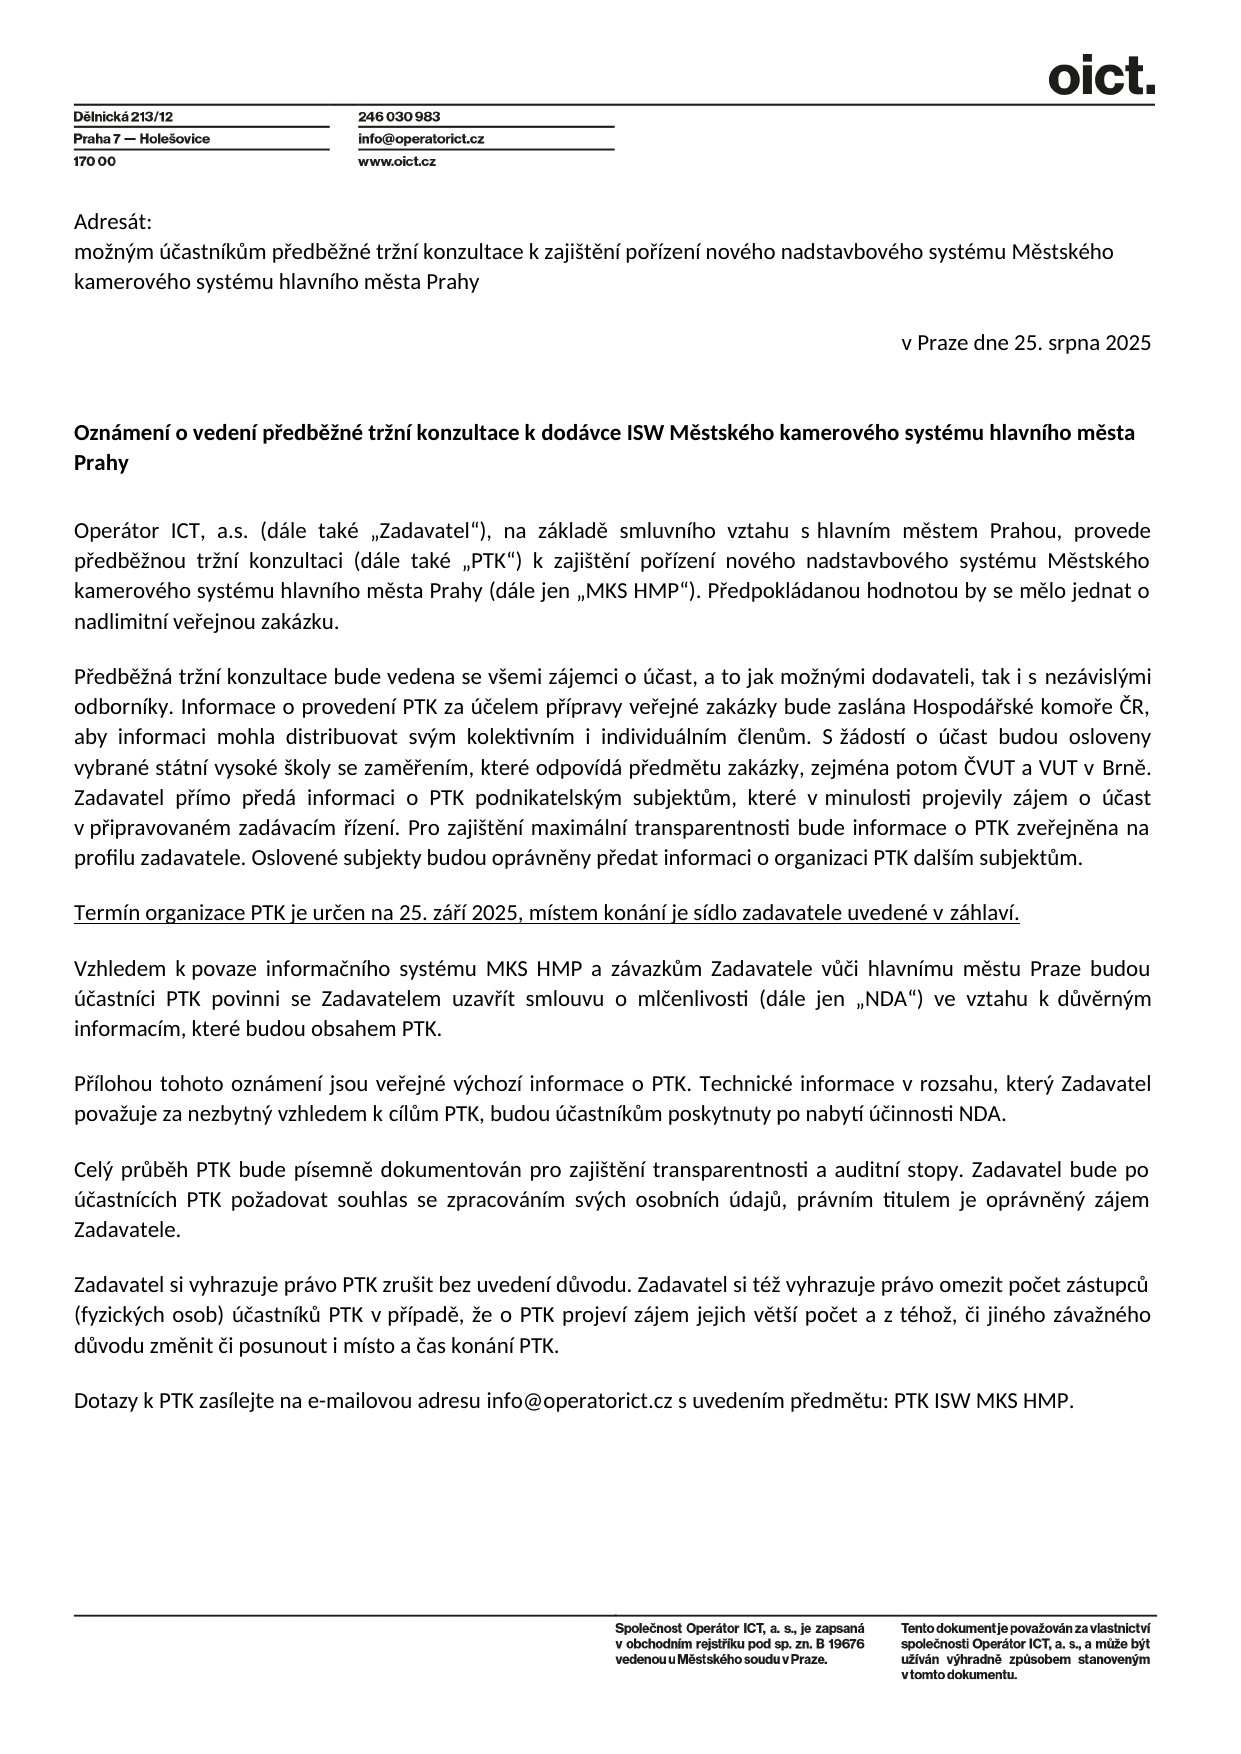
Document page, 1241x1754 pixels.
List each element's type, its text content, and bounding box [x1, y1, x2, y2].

text Celý průběh PTK bude písemně dokumentován pro zajištění transparentnosti a auditní stopy. Zadavatel bude po účastnících PTK požadovat souhlas se zpracováním svých osobních údajů, právním titulem je oprávněný zájem Zadavatele. [74, 1155, 1152, 1243]
text Předběžná tržní konzultace bude vedena se všemi zájemci o účast, a to jak možnými dodavateli, tak i s nezávislými odborníky. Informace o provedení PTK za účelem přípravy veřejné zakázky bude zaslána Hospodářské komoře ČR, aby informaci mohla distribuovat svým kolektivním i individuálním členům. S žádostí o účast budou osloveny vybrané státní vysoké školy se zaměřením, které odpovídá předmětu zakázky, zejména potom ČVUT a VUT v Brně. Zadavatel přímo předá informaci o PTK podnikatelským subjektům, které v minulosti projevily zájem o účast v připravovaném zadávacím řízení. Pro zajištění maximální transparentnosti bude informace o PTK zveřejněna na profilu zadavatele. Oslovené subjekty budou oprávněny předat informaci o organizaci PTK dalším subjektům. [74, 662, 1152, 871]
picture [73, 1605, 1158, 1725]
picture [73, 53, 1155, 172]
text možným účastníkům předběžné tržní konzultace k zajištění pořízení nového nadstavbového systému Městského kamerového systému hlavního města Prahy [74, 237, 1152, 295]
text Adresát: [74, 207, 1152, 235]
text v Praze dne 25. srpna 2025 [74, 328, 1152, 356]
text Termín organizace PTK je určen na 25. září 2025, místem konání je sídlo zadavatele uvedené v záhlaví. [74, 898, 1152, 926]
text Vzhledem k povaze informačního systému MKS HMP a závazkům Zadavatele vůči hlavnímu městu Praze budou účastníci PTK povinni se Zadavatelem uzavřít smlouvu o mlčenlivosti (dále jen „NDA“) ve vztahu k důvěrným informacím, které budou obsahem PTK. [74, 954, 1152, 1042]
text Přílohou tohoto oznámení jsou veřejné výchozí informace o PTK. Technické informace v rozsahu, který Zadavatel považuje za nezbytný vzhledem k cílům PTK, budou účastníkům poskytnuty po nabytí účinnosti NDA. [74, 1069, 1152, 1127]
text Oznámení o vedení předběžné tržní konzultace k dodávce ISW Městského kamerového systému hlavního města Prahy [74, 418, 1152, 476]
text Dotazy k PTK zasílejte na e-mailovou adresu info@operatorict.cz s uvedením předmětu: PTK ISW MKS HMP. [74, 1386, 1152, 1414]
text Operátor ICT, a.s. (dále také „Zadavatel“), na základě smluvního vztahu s hlavním městem Prahou, provede předběžnou tržní konzultaci (dále také „PTK“) k zajištění pořízení nového nadstavbového systému Městského kamerového systému hlavního města Prahy (dále jen „MKS HMP“). Předpokládanou hodnotou by se mělo jednat o nadlimitní veřejnou zakázku. [74, 516, 1152, 635]
text Zadavatel si vyhrazuje právo PTK zrušit bez uvedení důvodu. Zadavatel si též vyhrazuje právo omezit počet zástupců (fyzických osob) účastníků PTK v případě, že o PTK projeví zájem jejich větší počet a z téhož, či jiného závažného důvodu změnit či posunout i místo a čas konání PTK. [74, 1270, 1152, 1359]
